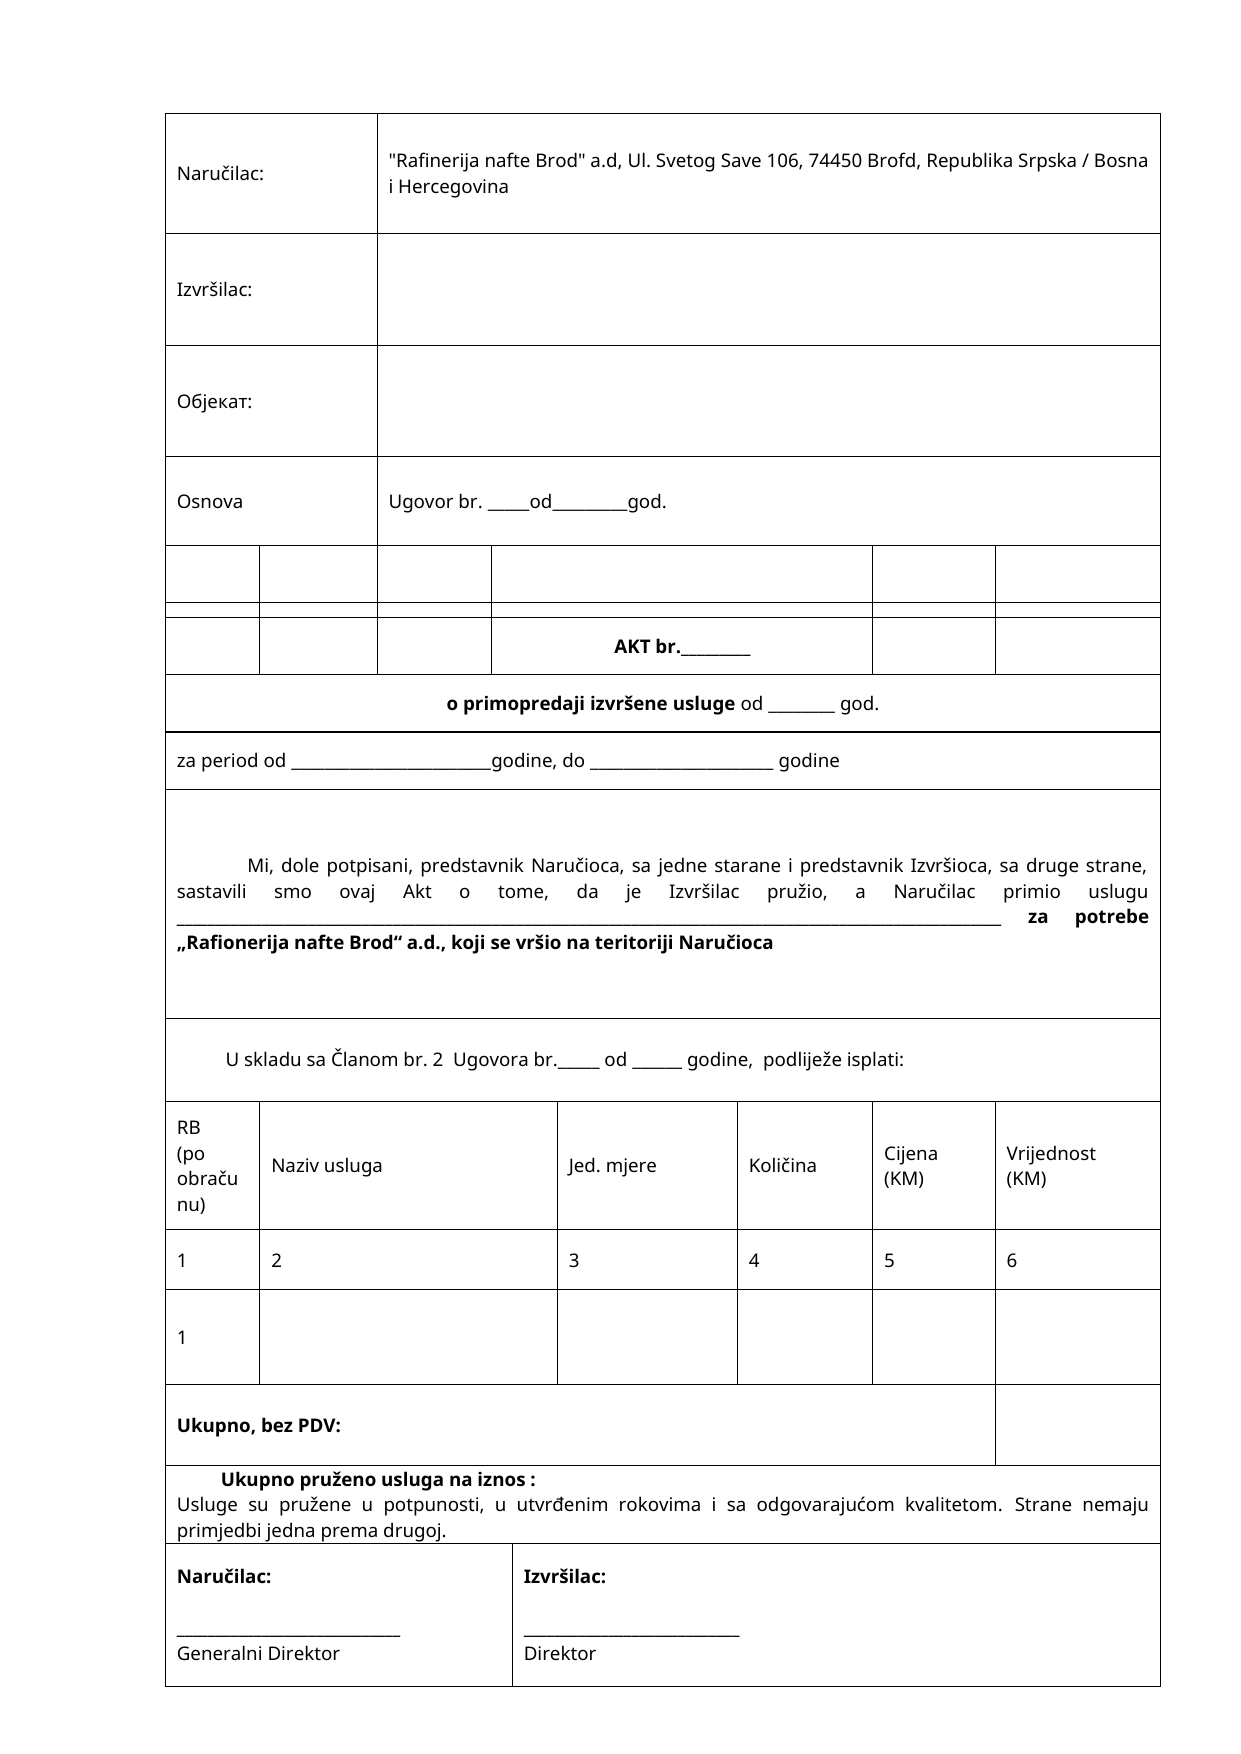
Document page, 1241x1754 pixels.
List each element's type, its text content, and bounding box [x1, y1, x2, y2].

table_cell [378, 603, 491, 617]
table_header "Rafinerija nafte Brod" a.d, Ul. Svetog Save 106, 74450 Brofd, Republika Srpska / Bosna i Hercegovina [378, 114, 1160, 233]
table_cell [996, 1385, 1160, 1465]
table_cell [873, 603, 995, 617]
table_cell [996, 546, 1160, 602]
table_cell Naručilac: _____________________________ Generalni Direktor [166, 1544, 512, 1686]
table_cell [260, 618, 377, 674]
table_cell 3 [558, 1230, 737, 1289]
table_cell [166, 603, 259, 617]
table_cell 4 [738, 1230, 872, 1289]
table_cell Ukupno pruženo usluga na iznos : Usluge su pružene u potpunosti, u utvrđenim rokovima i sa odgovarajućom kvalitetom. Strane nemaju primjedbi jedna prema drugoj. [166, 1466, 1160, 1543]
table_cell [260, 603, 377, 617]
table_cell [996, 1290, 1160, 1384]
table_cell [873, 618, 995, 674]
table_cell Mi, dole potpisani, predstavnik Naručioca, sa jedne starane i predstavnik Izvršioca, sa druge strane, sastavili smo ovaj Akt o tome, da je Izvršilac pružio, a Naručilac primio uslugu ___________________________________________________________________________________________________________ za potrebe „Rafionerija nafte Brod“ a.d., koji se vršio na teritoriji Naručioca [166, 790, 1160, 1018]
table_cell Ugovor br. _____od_________god. [378, 457, 1160, 545]
table_cell 1 [166, 1230, 259, 1289]
table_cell [492, 546, 872, 602]
table_cell AKT br._________ [492, 618, 872, 674]
table_cell [378, 546, 491, 602]
table_cell [873, 546, 995, 602]
table_header Naručilac: [166, 114, 377, 233]
table_cell [260, 1290, 557, 1384]
table_cell U sklаdu sa Članom br. 2 Ugovora br._____ od ______ godine, podliježe isplati: [166, 1019, 1160, 1101]
table_cell [558, 1290, 737, 1384]
table_cell [260, 546, 377, 602]
table_cell [166, 546, 259, 602]
table_cell [166, 618, 259, 674]
table_cell [378, 234, 1160, 344]
table_cell RB (po obračunu) [166, 1102, 259, 1229]
table_cell [873, 1290, 995, 1384]
table_cell 5 [873, 1230, 995, 1289]
table_cell [738, 1290, 872, 1384]
table_cell Izvršilac: [166, 234, 377, 344]
table_cell Količina [738, 1102, 872, 1229]
table_cell 6 [996, 1230, 1160, 1289]
table_cell Osnova [166, 457, 377, 545]
table_cell [378, 346, 1160, 456]
table_cell [378, 618, 491, 674]
table_cell Cijena (KM) [873, 1102, 995, 1229]
table_cell 1 [166, 1290, 259, 1384]
table_cell [996, 603, 1160, 617]
table_cell Vrijednost (KM) [996, 1102, 1160, 1229]
table_cell Izvršilac: ____________________________ Direktor [513, 1544, 1160, 1686]
table_cell [996, 618, 1160, 674]
table_cell Naziv usluga [260, 1102, 557, 1229]
table_cell Ukupno, bez PDV: [166, 1385, 995, 1465]
table_cell o primopredaji izvršene usluge od ________ god. [166, 675, 1160, 731]
table_cell [492, 603, 872, 617]
table_cell za period od ________________________godine, do ______________________ godine [166, 733, 1160, 788]
table_cell Објекат: [166, 346, 377, 456]
table_cell Jed. mjere [558, 1102, 737, 1229]
table_cell 2 [260, 1230, 557, 1289]
